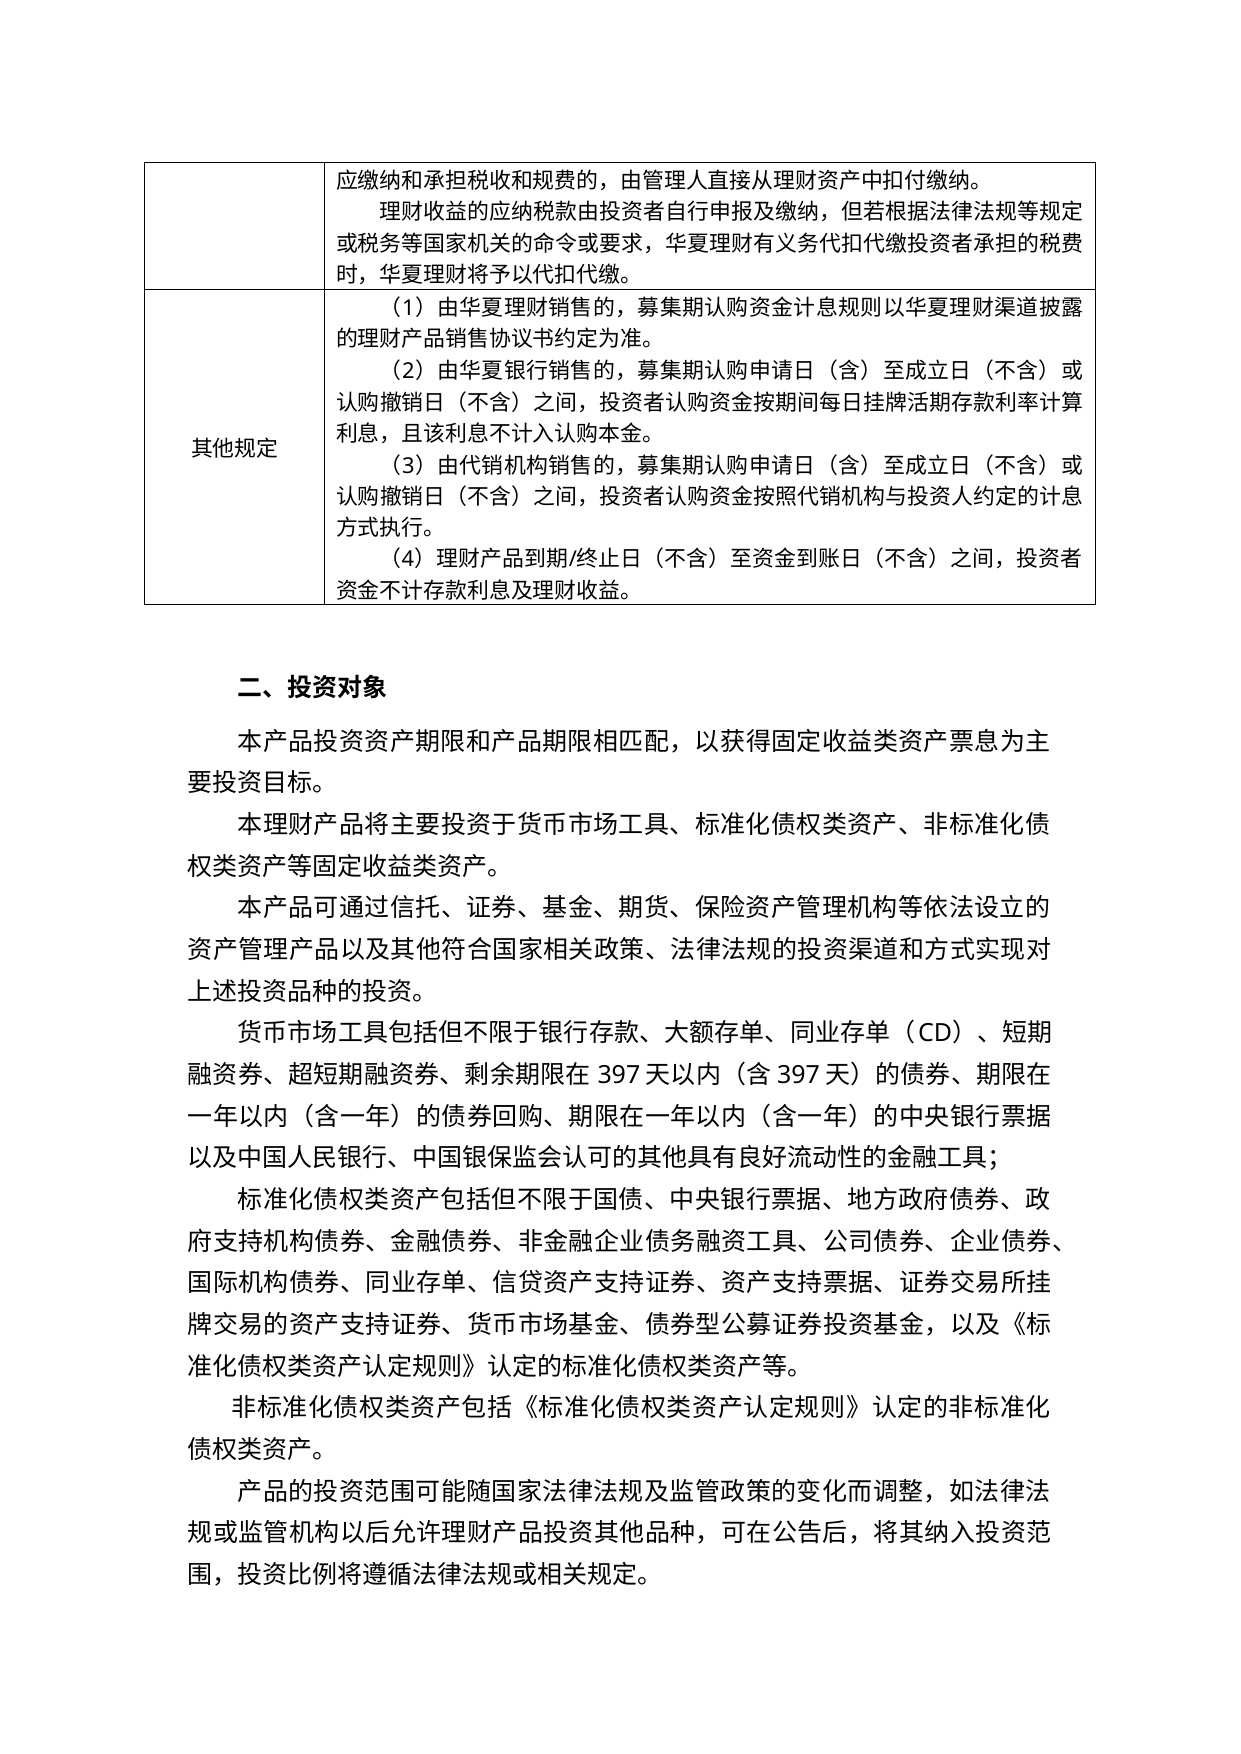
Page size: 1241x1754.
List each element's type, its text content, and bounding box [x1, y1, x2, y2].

text 本产品可通过信托、证券、基金、期货、保险资产管理机构等依法设立的资产管理产品以及其他符合国家相关政策、法律法规的投资渠道和方式实现对上述投资品种的投资。 [187, 888, 1053, 1007]
text 非标准化债权类资产包括《标准化债权类资产认定规则》认定的非标准化债权类资产。 [187, 1388, 1053, 1466]
text 本产品投资资产期限和产品期限相匹配，以获得固定收益类资产票息为主要投资目标。 [187, 721, 1053, 799]
text 本理财产品将主要投资于货币市场工具、标准化债权类资产、非标准化债权类资产等固定收益类资产。 [187, 804, 1053, 882]
list 投资对象 [187, 663, 1053, 705]
text 货币市场工具包括但不限于银行存款、大额存单、同业存单（CD）、短期融资券、超短期融资券、剩余期限在397天以内（含397天）的债券、期限在一年以内（含一年）的债券回购、期限在一年以内（含一年）的中央银行票据以及中国人民银行、中国银保监会认可的其他具有良好流动性的金融工具； [187, 1013, 1053, 1174]
text 标准化债权类资产包括但不限于国债、中央银行票据、地方政府债券、政府支持机构债券、金融债券、非金融企业债务融资工具、公司债券、企业债券、国际机构债券、同业存单、信贷资产支持证券、资产支持票据、证券交易所挂牌交易的资产支持证券、货币市场基金、债券型公募证券投资基金，以及《标准化债权类资产认定规则》认定的标准化债权类资产等。 [187, 1179, 1053, 1382]
table_cell 税款 [145, 163, 324, 288]
table_cell 其他规定 [145, 290, 324, 604]
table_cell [325, 163, 1095, 288]
table_cell （1）由华夏理财销售的，募集期认购资金计息规则以华夏理财渠道披露的理财产品销售协议书约定为准。 （2）由华夏银行销售的，募集期认购申请日（含）至成立日（不含）或认购撤销日（不含）之间，投资者认购资金按期间每日挂牌活期存款利率计算利息，且该利息不计入认购本金。 （3）由代销机构销售的，募集期认购申请日（含）至成立日（不含）或认购撤销日（不含）之间，投资者认购资金按照代销机构与投资人约定的计息方式执行。 （4）理财产品到期/终止日（不含）至资金到账日（不含）之间，投资者资金不计存款利息及理财收益。 [325, 290, 1095, 604]
text 产品的投资范围可能随国家法律法规及监管政策的变化而调整，如法律法规或监管机构以后允许理财产品投资其他品种，可在公告后，将其纳入投资范围，投资比例将遵循法律法规或相关规定。 [187, 1471, 1053, 1591]
